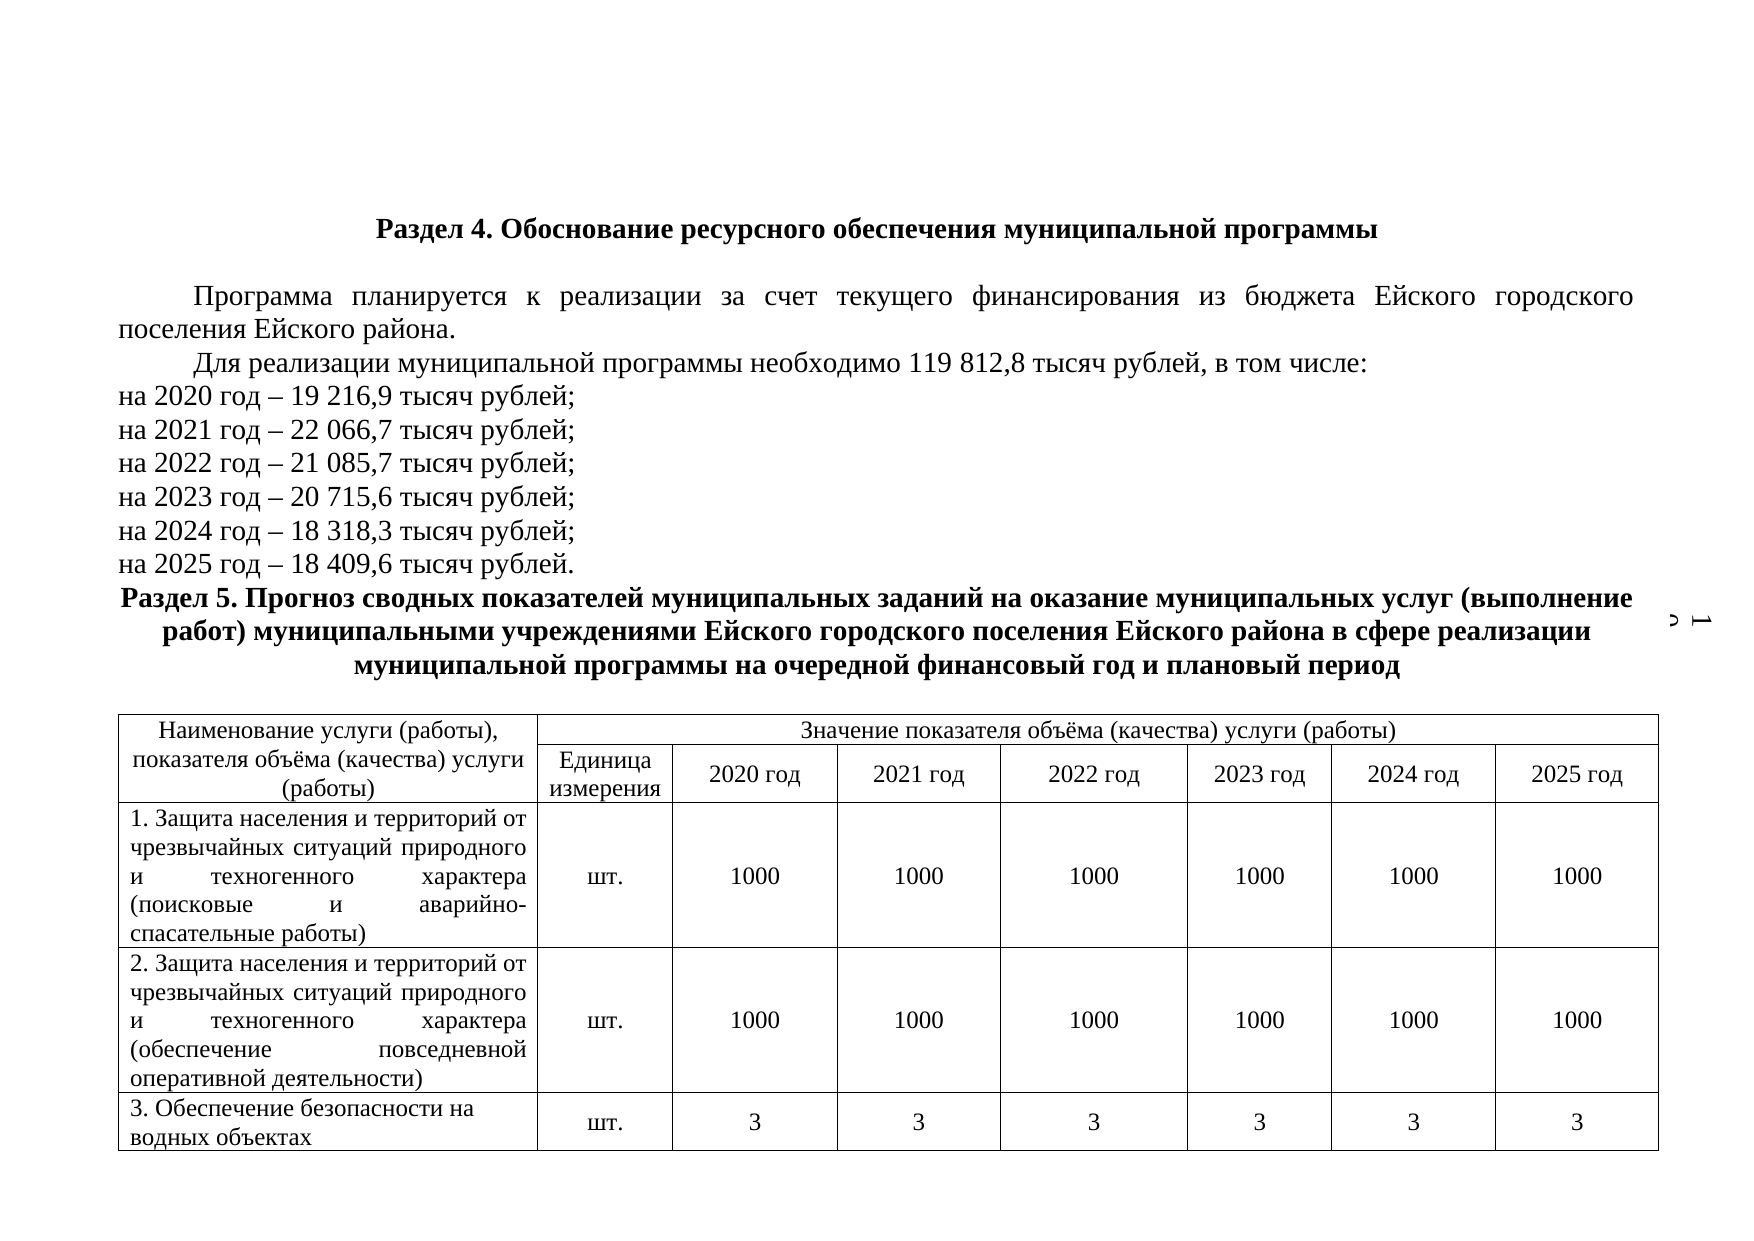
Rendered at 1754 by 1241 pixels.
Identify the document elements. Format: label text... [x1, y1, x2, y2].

table_cell 1000 [673, 948, 837, 1092]
table_cell 1. Защита населения и территорий от чрезвычайных ситуаций природного и техногенного характера (поисковые и аварийно-спасательные работы) [119, 803, 537, 947]
text Раздел 5. Прогноз сводных показателей муниципальных заданий на оказание муниципальных услуг (выполнение работ) муниципальными учреждениями Ейского городского поселения Ейского района в сфере реализации муниципальной программы на очередной финансовый год и плановый период [118, 580, 1636, 680]
table_cell 3 [1332, 1093, 1495, 1150]
table_cell 2. Защита населения и территорий от чрезвычайных ситуаций природного и техногенного характера (обеспечение повседневной оперативной деятельности) [119, 948, 537, 1092]
table_cell 3 [1188, 1093, 1331, 1150]
table_cell 3 [1496, 1093, 1658, 1150]
text Программа планируется к реализации за счет текущего финансирования из бюджета Ейского городского поселения Ейского района. [118, 278, 1636, 345]
table_cell шт. [538, 1093, 672, 1150]
text на 2022 год – 21 085,7 тысяч рублей; [118, 446, 1636, 479]
table_cell 1000 [1001, 803, 1187, 947]
table_cell 2021 год [838, 745, 1000, 802]
table_cell 2022 год [1001, 745, 1187, 802]
table_cell шт. [538, 948, 672, 1092]
table_cell 2025 год [1496, 745, 1658, 802]
table_cell 1000 [1001, 948, 1187, 1092]
table_cell 1000 [1188, 948, 1331, 1092]
table_cell 1000 [1496, 803, 1658, 947]
table_cell 3 [1001, 1093, 1187, 1150]
text на 2025 год – 18 409,6 тысяч рублей. [118, 546, 1636, 580]
table_cell 2020 год [673, 745, 837, 802]
table_cell 2023 год [1188, 745, 1331, 802]
text Для реализации муниципальной программы необходимо 119 812,8 тысяч рублей, в том числе: [118, 345, 1636, 378]
table_header Наименование услуги (работы), показателя объёма (качества) услуги (работы) [119, 715, 537, 802]
table_cell Единица измерения [538, 745, 672, 802]
text Раздел 4. Обоснование ресурсного обеспечения муниципальной программы [118, 211, 1636, 244]
table_cell 1000 [673, 803, 837, 947]
table_cell 1000 [838, 948, 1000, 1092]
table_cell 1000 [1332, 948, 1495, 1092]
table_cell шт. [538, 803, 672, 947]
table_cell 3 [673, 1093, 837, 1150]
table_cell 1000 [1496, 948, 1658, 1092]
text на 2023 год – 20 715,6 тысяч рублей; [118, 479, 1636, 513]
table_cell 2024 год [1332, 745, 1495, 802]
table_cell 1000 [1332, 803, 1495, 947]
text на 2020 год – 19 216,9 тысяч рублей; [118, 378, 1636, 412]
text на 2024 год – 18 318,3 тысяч рублей; [118, 513, 1636, 546]
table_cell 1000 [838, 803, 1000, 947]
table_cell 1000 [1188, 803, 1331, 947]
table_header Значение показателя объёма (качества) услуги (работы) [538, 715, 1658, 744]
table_cell 3 [838, 1093, 1000, 1150]
table_cell 3. Обеспечение безопасности на водных объектах [119, 1093, 537, 1150]
text на 2021 год – 22 066,7 тысяч рублей; [118, 412, 1636, 446]
